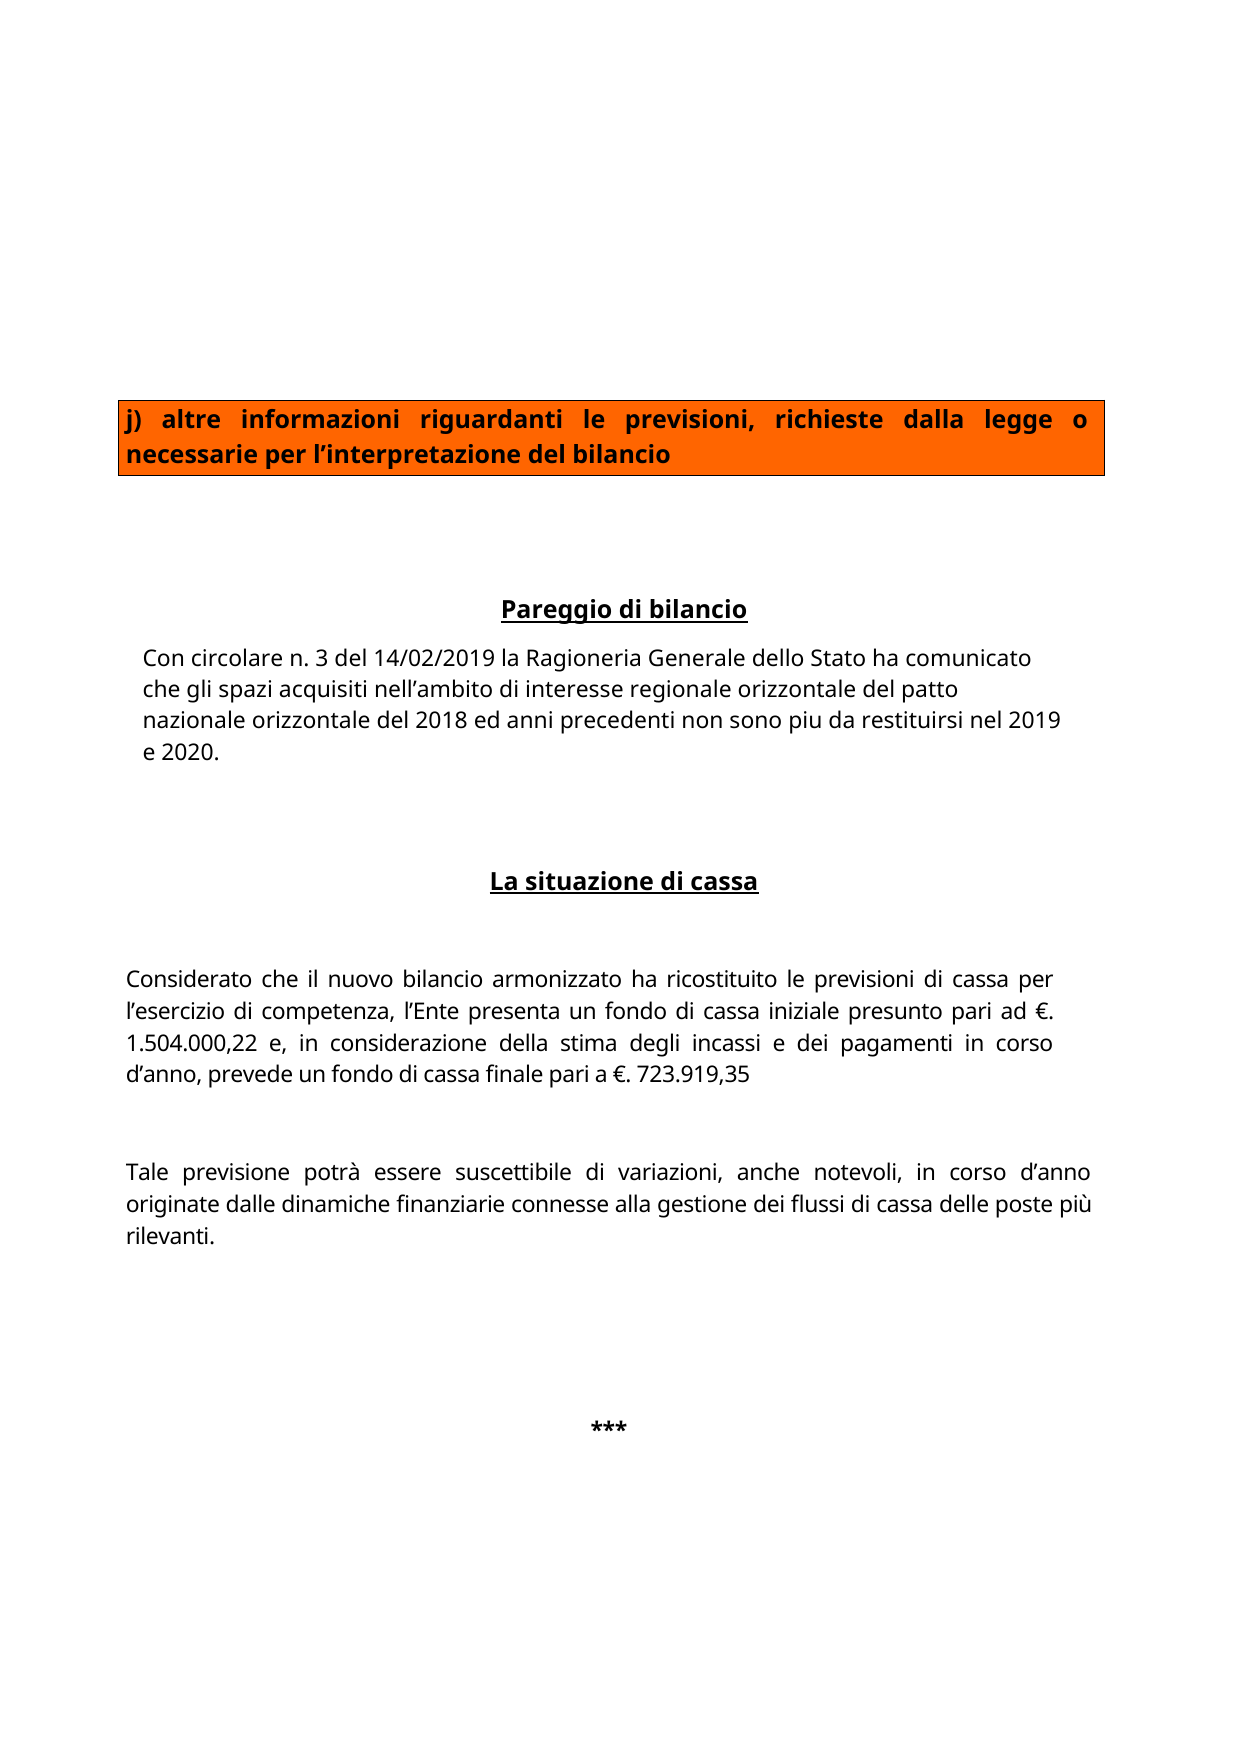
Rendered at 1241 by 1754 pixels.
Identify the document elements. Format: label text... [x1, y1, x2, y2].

text Pareggio di bilancio [126, 592, 1122, 625]
text j) altre informazioni riguardanti le previsioni, richieste dalla legge o necessarie per l’interpretazione del bilancio [119, 401, 1104, 475]
text Tale previsione potrà essere suscettibile di variazioni, anche notevoli, in corso d’anno originate dalle dinamiche finanziarie connesse alla gestione dei flussi di cassa delle poste più rilevanti. [126, 1155, 1092, 1251]
text Con circolare n. 3 del 14/02/2019 la Ragioneria Generale dello Stato ha comunicato che gli spazi acquisiti nell’ambito di interesse regionale orizzontale del patto nazionale orizzontale del 2018 ed anni precedenti non sono piu da restituirsi nel 2019 e 2020. [142, 642, 1063, 767]
text Considerato che il nuovo bilancio armonizzato ha ricostituito le previsioni di cassa per l’esercizio di competenza, l’Ente presenta un fondo di cassa iniziale presunto pari ad €. 1.504.000,22 e, in considerazione della stima degli incassi e dei pagamenti in corso d’anno, prevede un fondo di cassa finale pari a €. 723.919,35 [126, 962, 1054, 1089]
text *** [126, 1413, 1092, 1445]
text La situazione di cassa [126, 864, 1122, 897]
